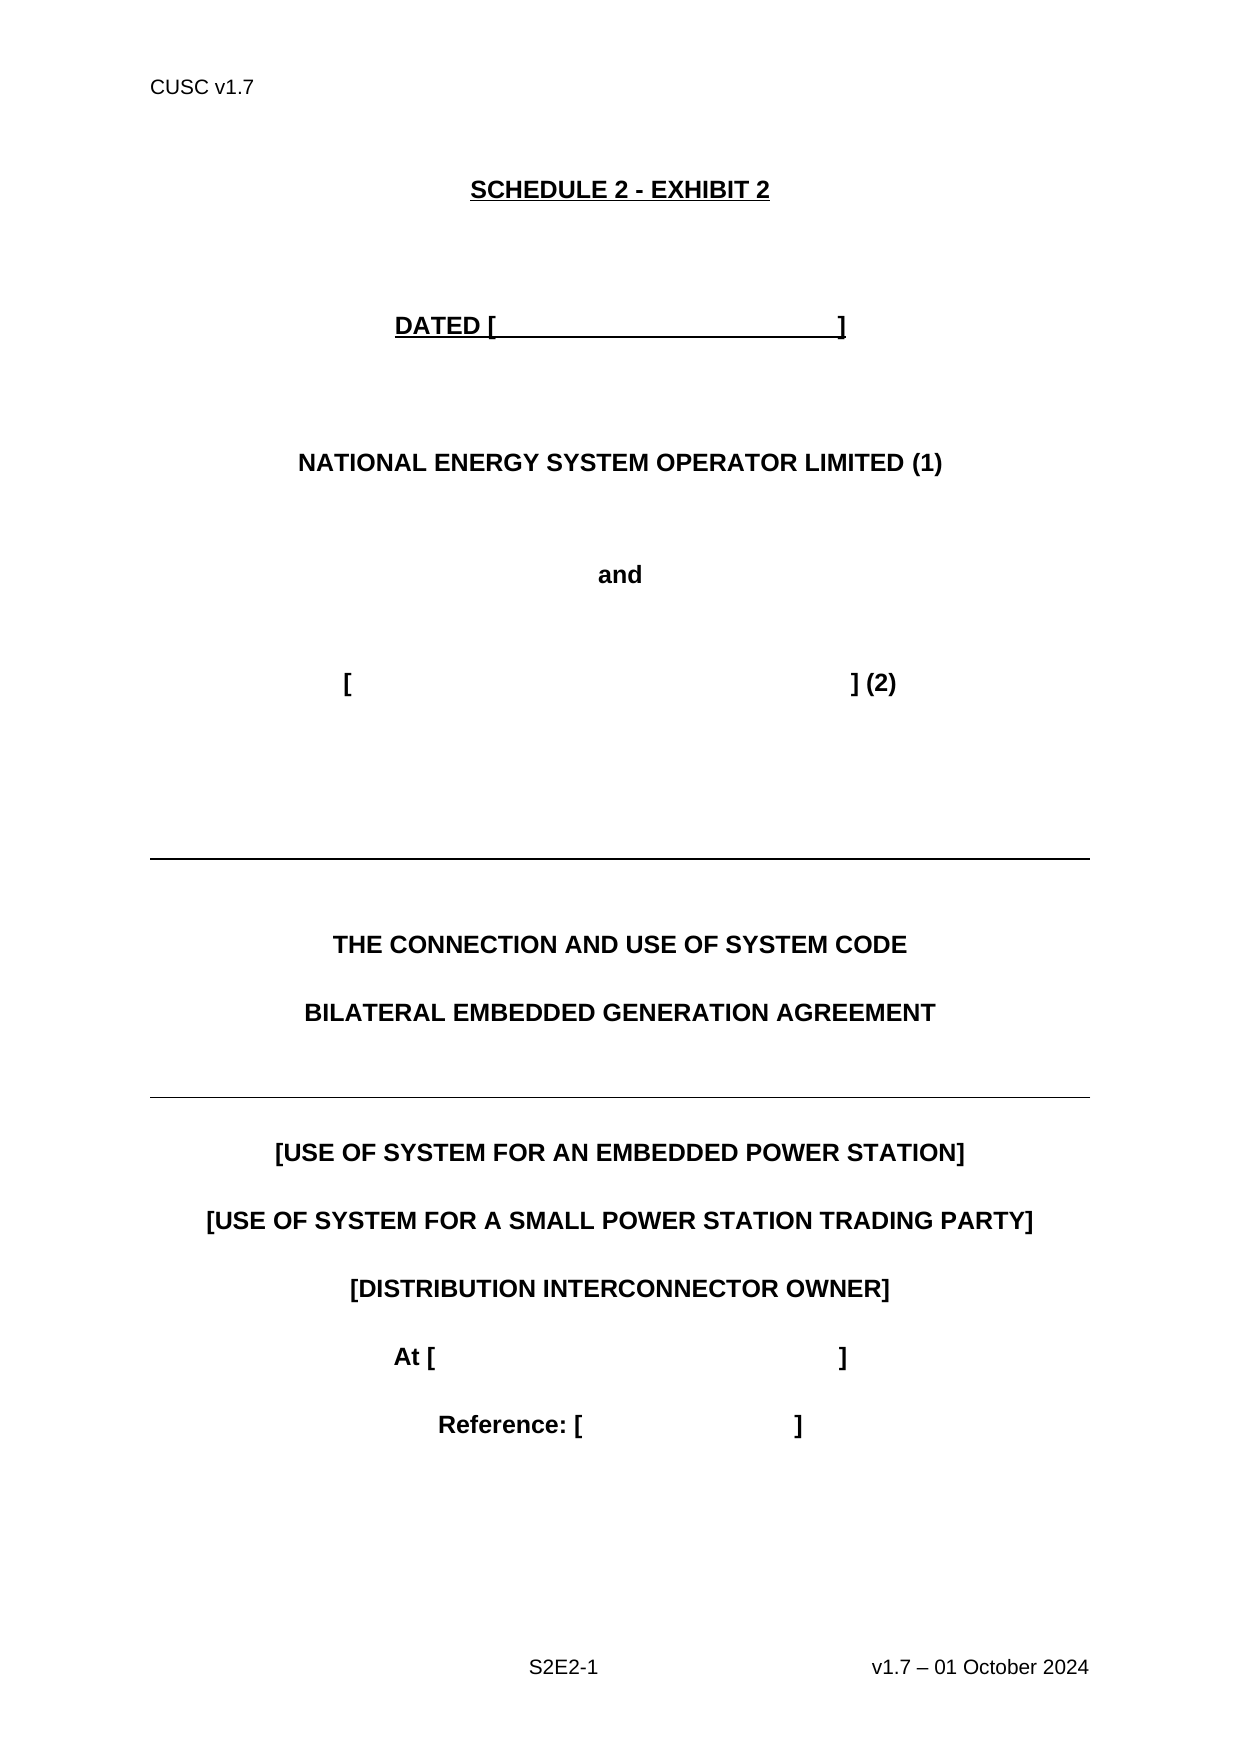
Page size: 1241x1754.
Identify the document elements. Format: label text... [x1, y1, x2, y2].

text [ ] (2) [150, 668, 1090, 697]
text [USE OF SYSTEM FOR A SMALL POWER STATION TRADING PARTY] [150, 1206, 1090, 1234]
text BILATERAL EMBEDDED GENERATION AGREEMENT [150, 994, 1090, 1026]
text DATED [ ] [150, 311, 1090, 340]
text NATIONAL ENERGY SYSTEM OPERATOR LIMITED (1) [150, 447, 1090, 476]
text and [150, 560, 1090, 589]
text [DISTRIBUTION INTERCONNECTOR OWNER] [150, 1274, 1090, 1303]
text Reference: [ ] [150, 1410, 1090, 1439]
text At [ ] [150, 1342, 1090, 1371]
subtitle SCHEDULE 2 - EXHIBIT 2 [150, 175, 1090, 204]
text [USE OF SYSTEM FOR AN EMBEDDED POWER STATION] [150, 1138, 1090, 1166]
text THE CONNECTION AND USE OF SYSTEM CODE [150, 926, 1090, 958]
